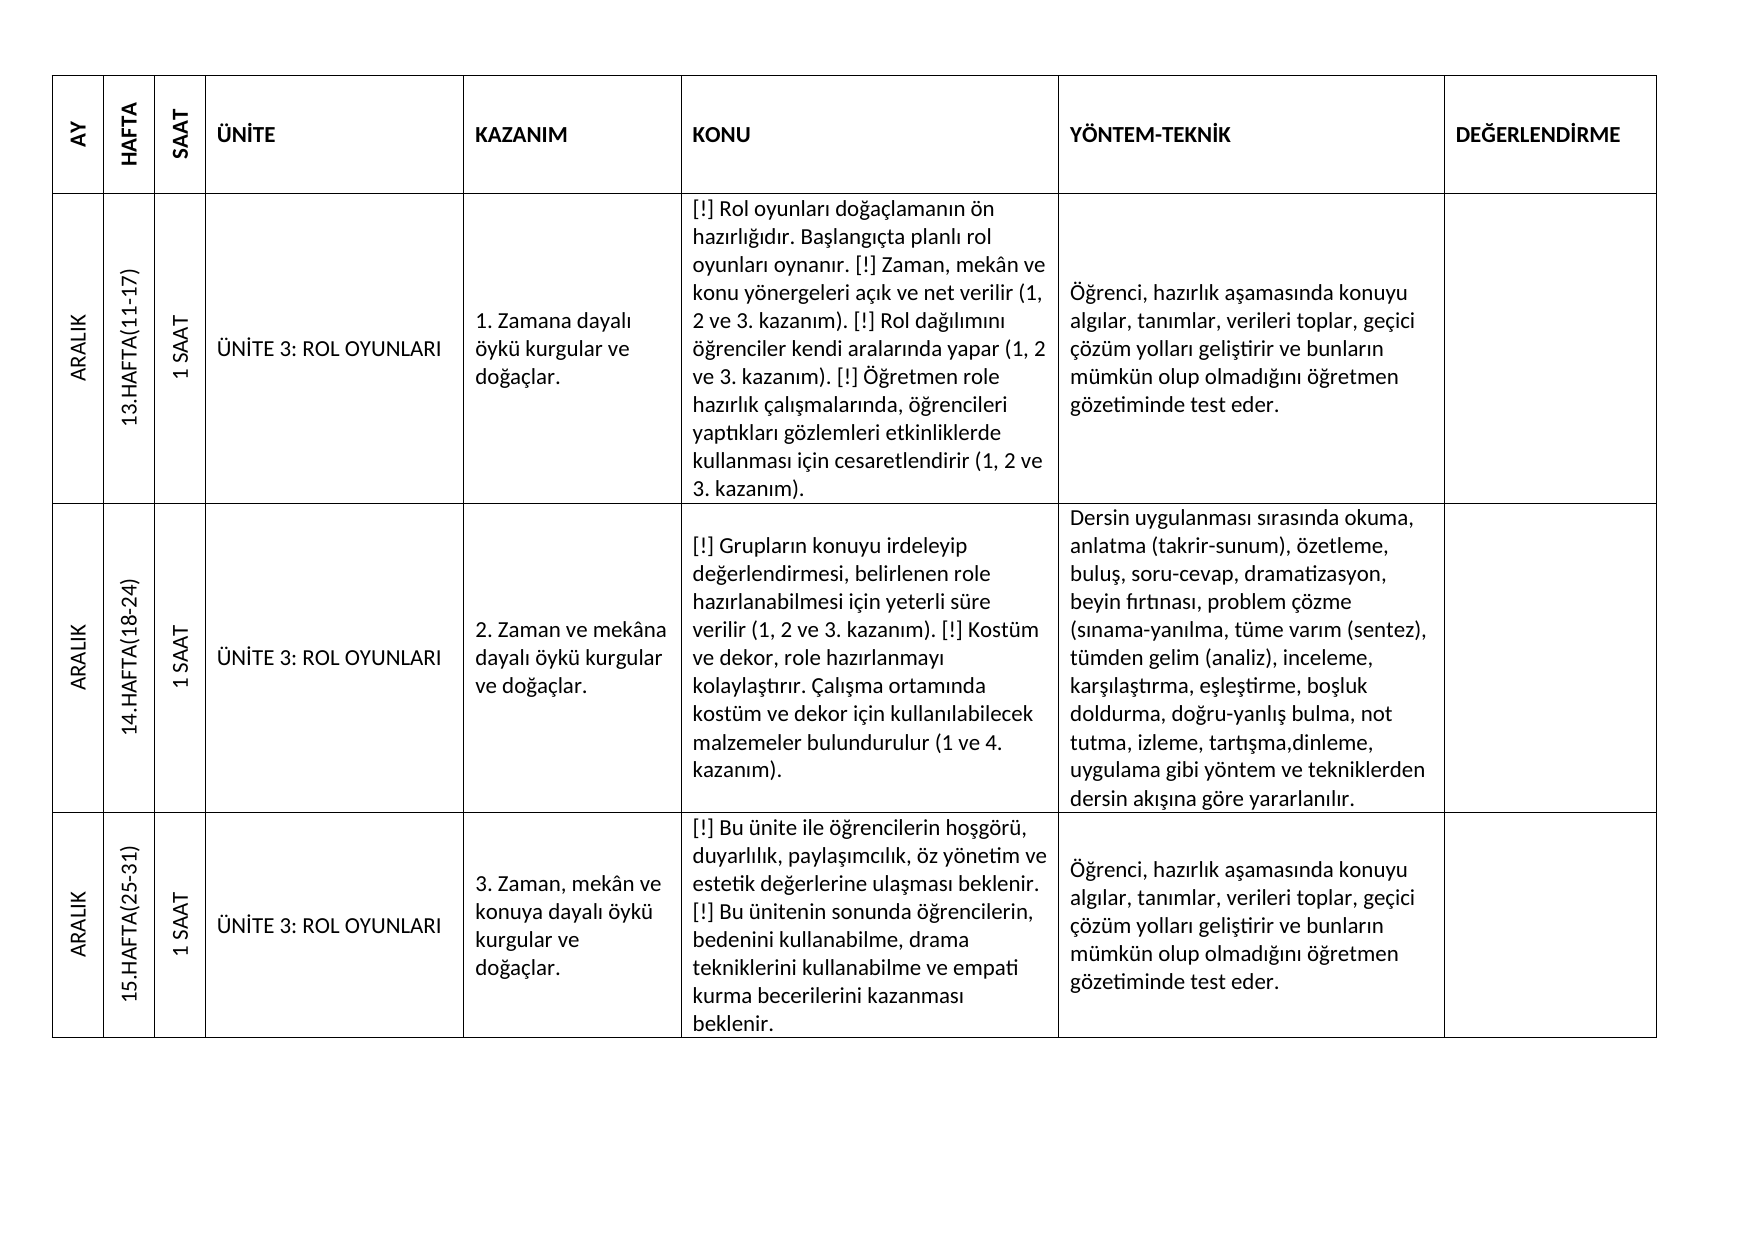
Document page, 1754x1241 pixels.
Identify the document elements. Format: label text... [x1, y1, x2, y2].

table_cell 13.HAFTA(11-17) [104, 194, 154, 502]
table_header KONU [682, 76, 1058, 193]
table_cell [1445, 813, 1656, 1037]
table_cell 1. Zamana dayalı öykü kurgular ve doğaçlar. [464, 194, 681, 502]
table_header YÖNTEM-TEKNİK [1059, 76, 1444, 193]
table_header AY [53, 76, 103, 193]
table_cell ARALIK [53, 194, 103, 502]
table_cell 14.HAFTA(18-24) [104, 504, 154, 812]
table_cell ARALIK [53, 813, 103, 1037]
table_cell Dersin uygulanması sırasında okuma, anlatma (takrir-sunum), özetleme, buluş, soru-cevap, dramatizasyon, beyin fırtınası, problem çözme (sınama-yanılma, tüme varım (sentez), tümden gelim (analiz), inceleme, karşılaştırma, eşleştirme, boşluk doldurma, doğru-yanlış bulma, not tutma, izleme, tartışma,dinleme, uygulama gibi yöntem ve tekniklerden dersin akışına göre yararlanılır. [1059, 504, 1444, 812]
table_cell [!] Grupların konuyu irdeleyip değerlendirmesi, belirlenen role hazırlanabilmesi için yeterli süre verilir (1, 2 ve 3. kazanım). [!] Kostüm ve dekor, role hazırlanmayı kolaylaştırır. Çalışma ortamında kostüm ve dekor için kullanılabilecek malzemeler bulundurulur (1 ve 4. kazanım). [682, 504, 1058, 812]
table_header KAZANIM [464, 76, 681, 193]
table_cell 1 SAAT [155, 813, 205, 1037]
table_cell [1445, 504, 1656, 812]
table_cell 15.HAFTA(25-31) [104, 813, 154, 1037]
table_cell ÜNİTE 3: ROL OYUNLARI [206, 813, 463, 1037]
table_cell 3. Zaman, mekân ve konuya dayalı öykü kurgular ve doğaçlar. [464, 813, 681, 1037]
table_cell [!] Bu ünite ile öğrencilerin hoşgörü, duyarlılık, paylaşımcılık, öz yönetim ve estetik değerlerine ulaşması beklenir. [!] Bu ünitenin sonunda öğrencilerin, bedenini kullanabilme, drama tekniklerini kullanabilme ve empati kurma becerilerini kazanması beklenir. [682, 813, 1058, 1037]
table_cell 2. Zaman ve mekâna dayalı öykü kurgular ve doğaçlar. [464, 504, 681, 812]
table_cell 1 SAAT [155, 194, 205, 502]
table_cell ÜNİTE 3: ROL OYUNLARI [206, 504, 463, 812]
table_header SAAT [155, 76, 205, 193]
table_cell 1 SAAT [155, 504, 205, 812]
table_cell ÜNİTE 3: ROL OYUNLARI [206, 194, 463, 502]
table_cell Öğrenci, hazırlık aşamasında konuyu algılar, tanımlar, verileri toplar, geçici çözüm yolları geliştirir ve bunların mümkün olup olmadığını öğretmen gözetiminde test eder. [1059, 194, 1444, 502]
table_header ÜNİTE [206, 76, 463, 193]
table_cell [!] Rol oyunları doğaçlamanın ön hazırlığıdır. Başlangıçta planlı rol oyunları oynanır. [!] Zaman, mekân ve konu yönergeleri açık ve net verilir (1, 2 ve 3. kazanım). [!] Rol dağılımını öğrenciler kendi aralarında yapar (1, 2 ve 3. kazanım). [!] Öğretmen role hazırlık çalışmalarında, öğrencileri yaptıkları gözlemleri etkinliklerde kullanması için cesaretlendirir (1, 2 ve 3. kazanım). [682, 194, 1058, 502]
table_header HAFTA [104, 76, 154, 193]
table_cell [1445, 194, 1656, 502]
table_cell ARALIK [53, 504, 103, 812]
table_cell Öğrenci, hazırlık aşamasında konuyu algılar, tanımlar, verileri toplar, geçici çözüm yolları geliştirir ve bunların mümkün olup olmadığını öğretmen gözetiminde test eder. [1059, 813, 1444, 1037]
table_header DEĞERLENDİRME [1445, 76, 1656, 193]
